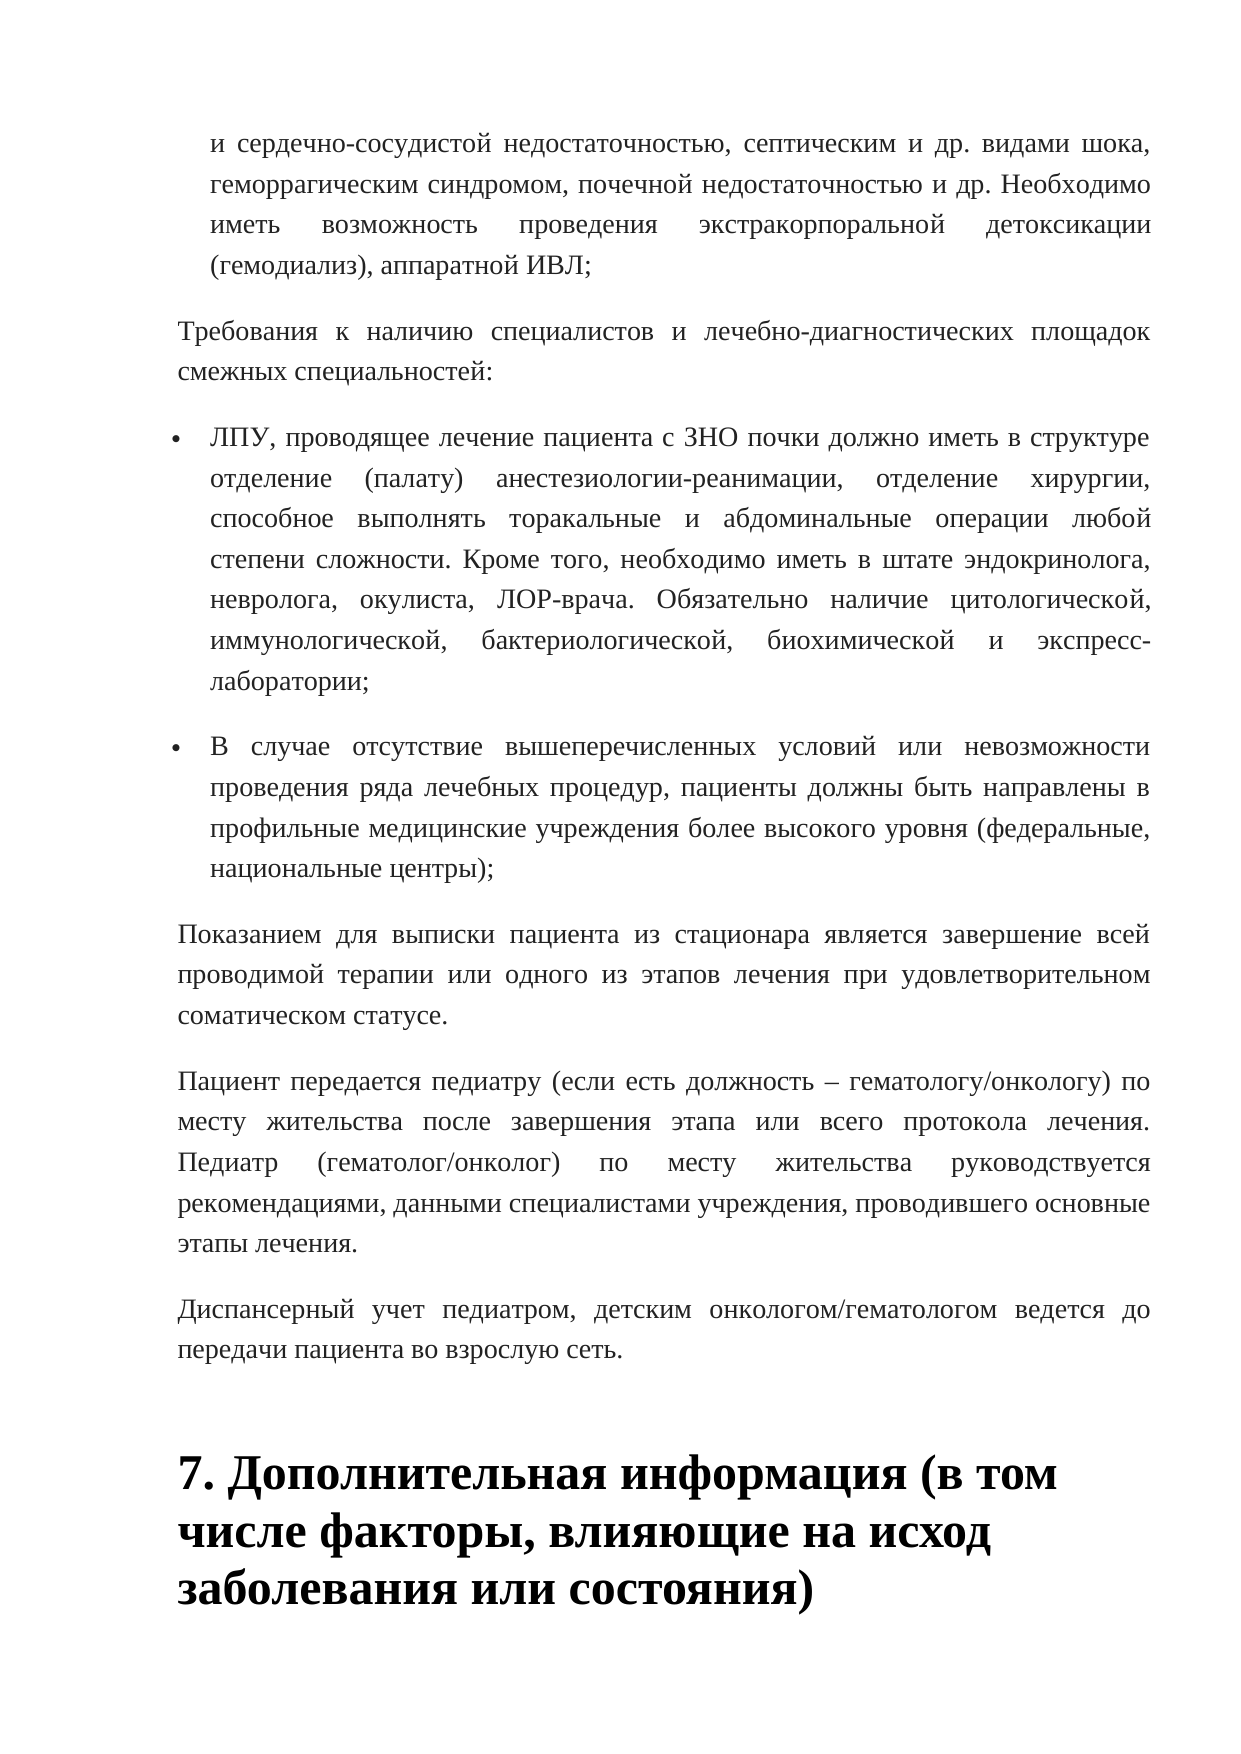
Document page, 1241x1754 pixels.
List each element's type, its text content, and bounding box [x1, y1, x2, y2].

text Пациент передается педиатру (если есть должность – гематологу/онкологу) по месту жительства после завершения этапа или всего протокола лечения. Педиатр (гематолог/онколог) по месту жительства руководствуется рекомендациями, данными специалистами учреждения, проводившего основные этапы лечения. [177, 1056, 1152, 1259]
text Требования к наличию специалистов и лечебно-диагностических площадок смежных специальностей: [177, 306, 1152, 387]
text 7. Дополнительная информация (в том числе факторы, влияющие на исход заболевания или состояния) [177, 1443, 1152, 1616]
text Показанием для выписки пациента из стационара является завершение всей проводимой терапии или одного из этапов лечения при удовлетворительном соматическом статусе. [177, 909, 1152, 1031]
list ЛПУ, проводящее лечение пациента с ЗНО почки должно иметь в структуре отделение (палату) анестезиологии-реанимации, отделение хирургии, способное выполнять торакальные и абдоминальные операции любой степени сложности. Кроме того, необходимо иметь в штате эндокринолога, невролога, окулиста, ЛОР-врача. Обязательно наличие цитологической, иммунологической, бактериологической, биохимической и экспресс-лаборатории; [172, 412, 1152, 696]
text Диспансерный учет педиатром, детским онкологом/гематологом ведется до передачи пациента во взрослую сеть. [177, 1284, 1152, 1365]
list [172, 118, 1152, 281]
list В случае отсутствие вышеперечисленных условий или невозможности проведения ряда лечебных процедур, пациенты должны быть направлены в профильные медицинские учреждения более высокого уровня (федеральные, национальные центры); [172, 721, 1152, 884]
